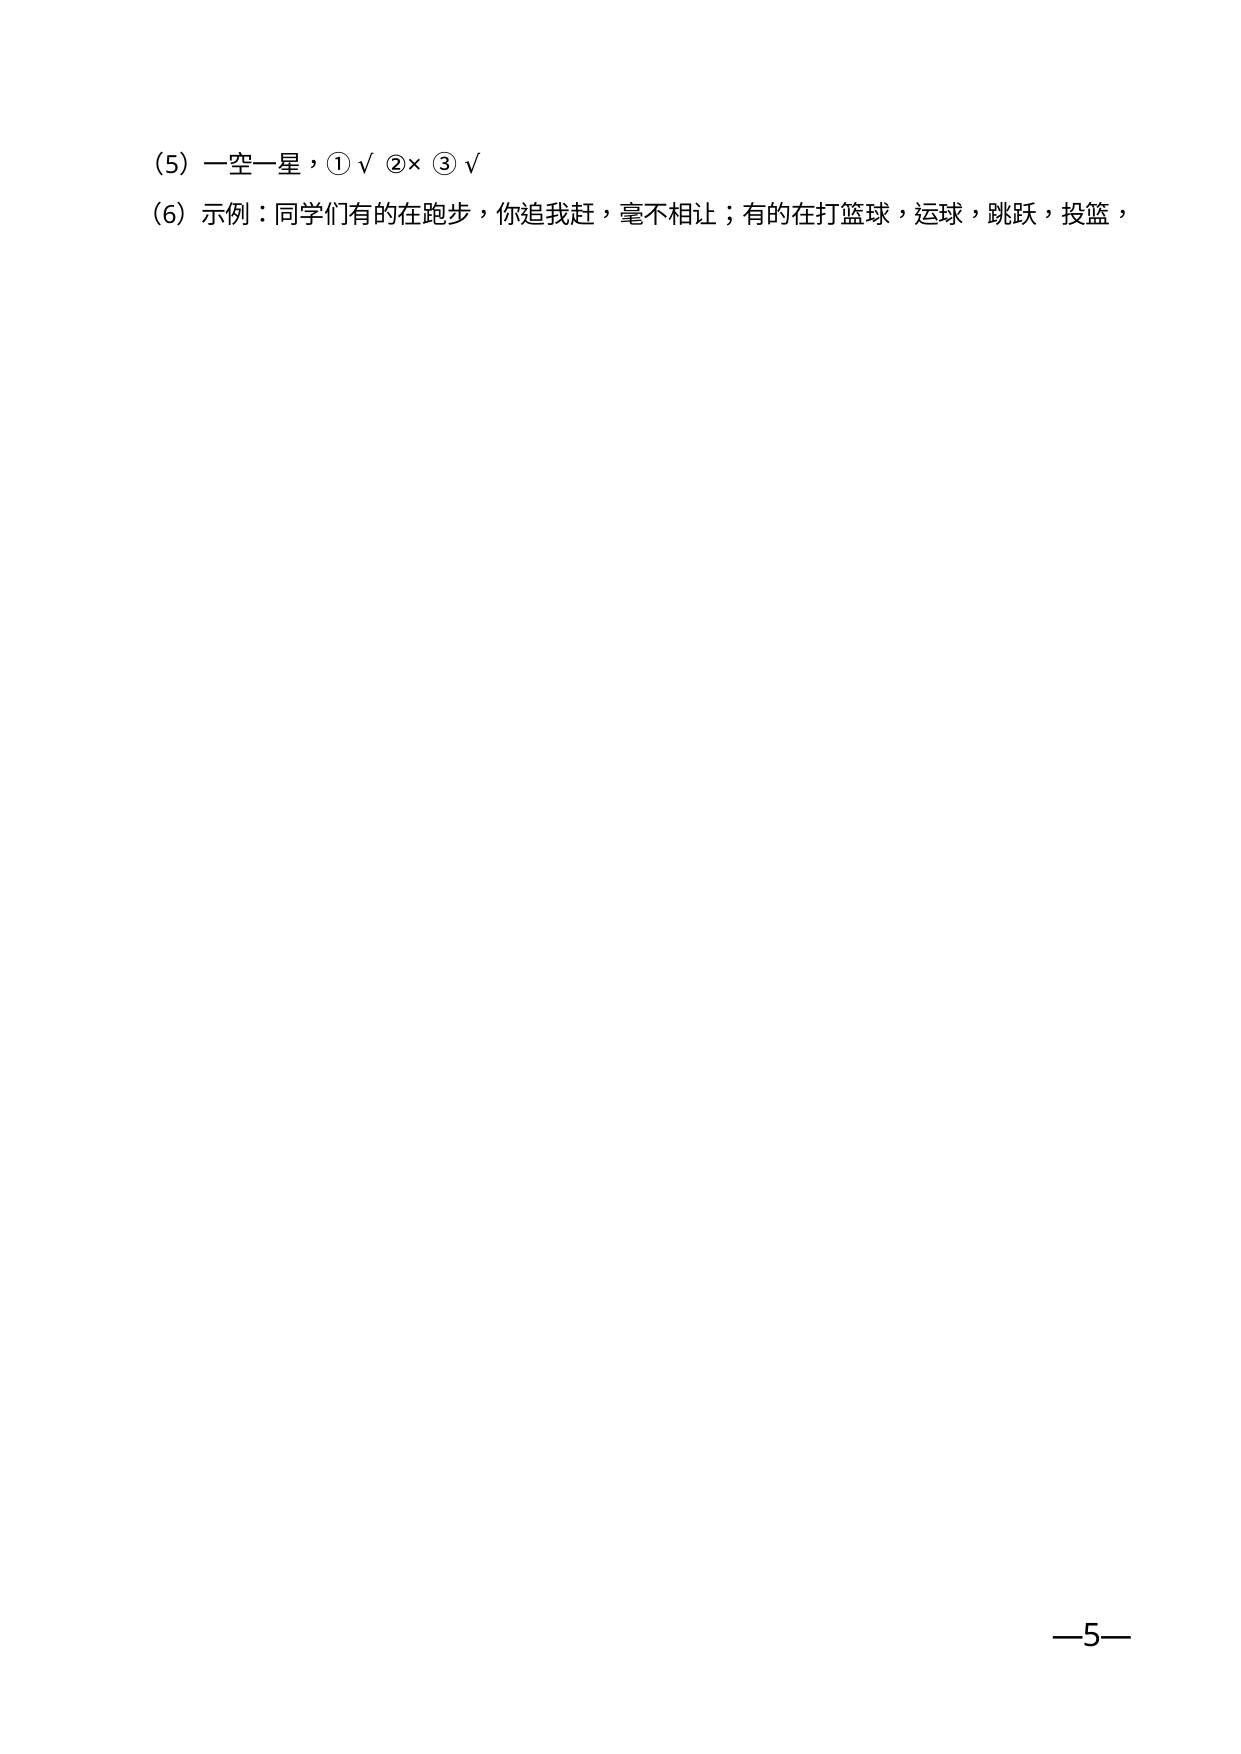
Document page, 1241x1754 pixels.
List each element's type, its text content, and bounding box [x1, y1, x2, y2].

text （5）一空一星，① √ ②× ③ √ [139, 149, 1135, 180]
text （6）示例：同学们有的在跑步，你追我赶，毫不相让；有的在打篮球，运球，跳跃，投篮， [113, 199, 1135, 230]
